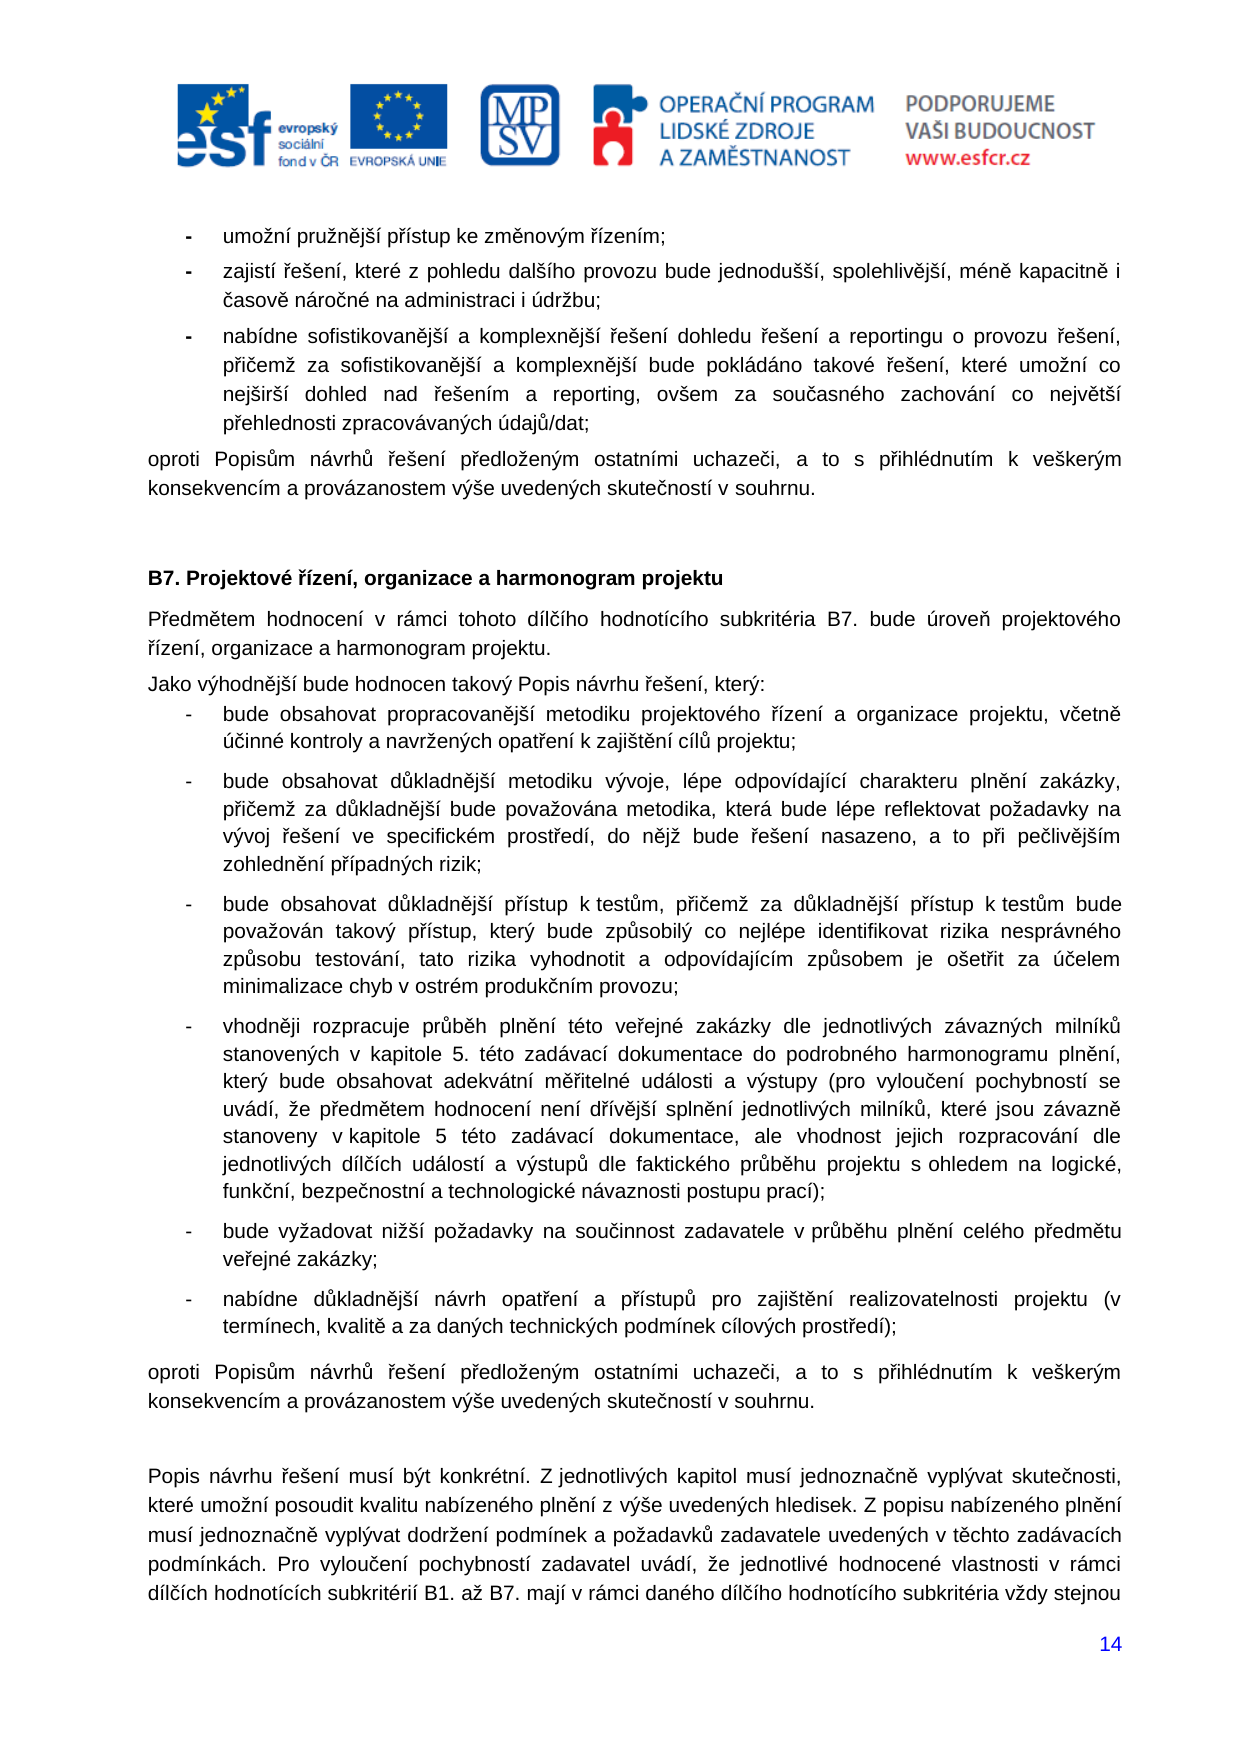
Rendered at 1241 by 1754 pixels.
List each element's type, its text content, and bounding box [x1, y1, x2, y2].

list bude obsahovat důkladnější přístup k testům, přičemž za důkladnější přístup k testům bude považován takový přístup, který bude způsobilý co nejlépe identifikovat rizika nesprávného způsobu testování, tato rizika vyhodnotit a odpovídajícím způsobem je ošetřit za účelem minimalizace chyb v ostrém produkčním provozu; [185, 892, 1122, 998]
list nabídne sofistikovanější a komplexnější řešení dohledu řešení a reportingu o provozu řešení, přičemž za sofistikovanější a komplexnější bude pokládáno takové řešení, které umožní co nejširší dohled nad řešením a reporting, ovšem za současného zachování co největší přehlednosti zpracovávaných údajů/dat; [185, 318, 1122, 435]
text Jako výhodnější bude hodnocen takový Popis návrhu řešení, který: [148, 666, 1122, 696]
list umožní pružnější přístup ke změnovým řízením; [185, 218, 1122, 248]
list zajistí řešení, které z pohledu dalšího provozu bude jednodušší, spolehlivější, méně kapacitně i časově náročné na administraci i údržbu; [185, 254, 1122, 312]
list vhodněji rozpracuje průběh plnění této veřejné zakázky dle jednotlivých závazných milníků stanovených v kapitole 5. této zadávací dokumentace do podrobného harmonogramu plnění, který bude obsahovat adekvátní měřitelné události a výstupy (pro vyloučení pochybností se uvádí, že předmětem hodnocení není dřívější splnění jednotlivých milníků, které jsou závazně stanoveny v kapitole 5 této zadávací dokumentace, ale vhodnost jejich rozpracování dle jednotlivých dílčích událostí a výstupů dle faktického průběhu projektu s ohledem na logické, funkční, bezpečnostní a technologické návaznosti postupu prací); [185, 1014, 1122, 1203]
list nabídne důkladnější návrh opatření a přístupů pro zajištění realizovatelnosti projektu (v termínech, kvalitě a za daných technických podmínek cílových prostředí); [185, 1287, 1122, 1338]
list bude obsahovat důkladnější metodiku vývoje, lépe odpovídající charakteru plnění zakázky, přičemž za důkladnější bude považována metodika, která bude lépe reflektovat požadavky na vývoj řešení ve specifickém prostředí, do nějž bude řešení nasazeno, a to při pečlivějším zohlednění případných rizik; [185, 769, 1122, 876]
text B7. Projektové řízení, organizace a harmonogram projektu [148, 560, 1122, 589]
text Předmětem hodnocení v rámci tohoto dílčího hodnotícího subkritéria B7. bude úroveň projektového řízení, organizace a harmonogram projektu. [148, 602, 1122, 660]
list bude obsahovat propracovanější metodiku projektového řízení a organizace projektu, včetně účinné kontroly a navržených opatření k zajištění cílů projektu; [185, 702, 1122, 753]
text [148, 1459, 1122, 1605]
list bude vyžadovat nižší požadavky na součinnost zadavatele v průběhu plnění celého předmětu veřejné zakázky; [185, 1219, 1122, 1271]
